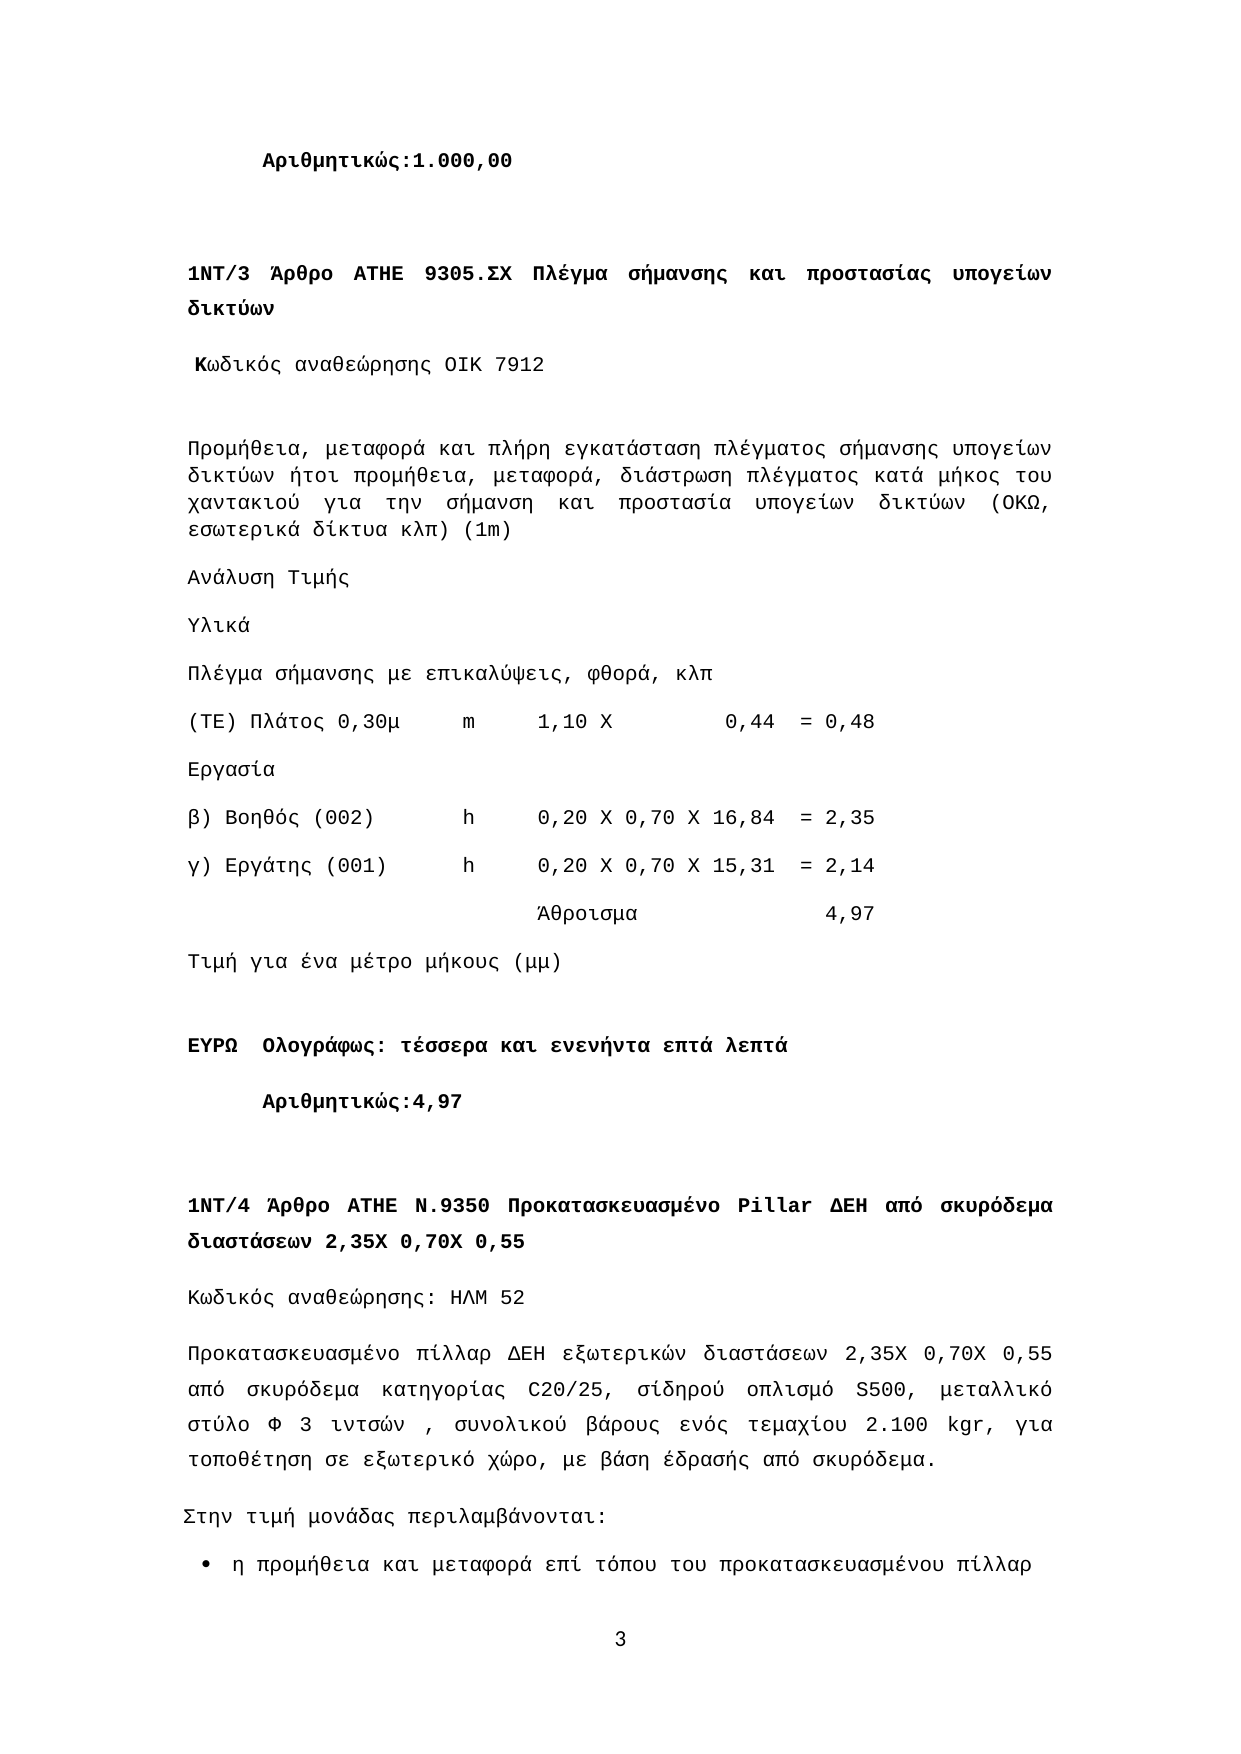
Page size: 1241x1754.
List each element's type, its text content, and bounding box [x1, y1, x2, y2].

text Αριθμητικώς:4,97 [187, 1091, 1053, 1115]
text 1ΝΤ/4 Άρθρο ΑΤΗΕ Ν.9350 Προκατασκευασμένο Pillar ΔΕΗ από σκυρόδεμα διαστάσεων 2,35Χ 0,70Χ 0,55 [187, 1195, 1053, 1254]
text Κωδικός αναθεώρησης ΟΙΚ 7912 [69, 354, 1053, 378]
text Πλέγμα σήμανσης με επικαλύψεις, φθορά, κλπ [187, 663, 1053, 687]
text ΕΥΡΩ Ολογράφως: τέσσερα και ενενήντα επτά λεπτά [187, 1035, 1053, 1058]
text Τιμή για ένα μέτρο μήκους (μμ) [187, 951, 1053, 975]
text Στην τιμή μονάδας περιλαμβάνονται: [158, 1506, 1053, 1529]
text (ΤΕ) Πλάτος 0,30μ m 1,10 Χ 0,44 = 0,48 [187, 711, 1053, 735]
text β) Βοηθός (002) h 0,20 Χ 0,70 Χ 16,84 = 2,35 [187, 807, 1053, 831]
text Ανάλυση Τιμής [187, 567, 1053, 591]
text Υλικά [187, 615, 1053, 639]
text Αριθμητικώς:1.000,00 [187, 150, 1053, 174]
list η προμήθεια και μεταφορά επί τόπου του προκατασκευασμένου πίλλαρ [202, 1554, 1053, 1577]
text Κωδικός αναθεώρησης: ΗΛΜ 52 [187, 1287, 1053, 1311]
text γ) Εργάτης (001) h 0,20 Χ 0,70 Χ 15,31 = 2,14 [187, 855, 1053, 879]
text Άθροισμα 4,97 [187, 903, 1053, 927]
text Εργασία [187, 759, 1053, 783]
text 1ΝΤ/3 Άρθρο ATHE 9305.ΣΧ Πλέγμα σήμανσης και προστασίας υπογείων δικτύων [187, 262, 1053, 322]
text Προμήθεια, μεταφορά και πλήρη εγκατάσταση πλέγματος σήμανσης υπογείων δικτύων ήτοι προμήθεια, μεταφορά, διάστρωση πλέγματος κατά μήκος του χαντακιού για την σήμανση και προστασία υπογείων δικτύων (ΟΚΩ, εσωτερικά δίκτυα κλπ) (1m) [187, 438, 1053, 543]
text Προκατασκευασμένο πίλλαρ ΔΕΗ εξωτερικών διαστάσεων 2,35Χ 0,70Χ 0,55 από σκυρόδεμα κατηγορίας C20/25, σίδηρού οπλισμό S500, μεταλλικό στύλο Φ 3 ιντσών , συνολικού βάρους ενός τεμαχίου 2.100 kgr, για τοποθέτηση σε εξωτερικό χώρο, με βάση έδρασής από σκυρόδεμα. [187, 1343, 1053, 1473]
